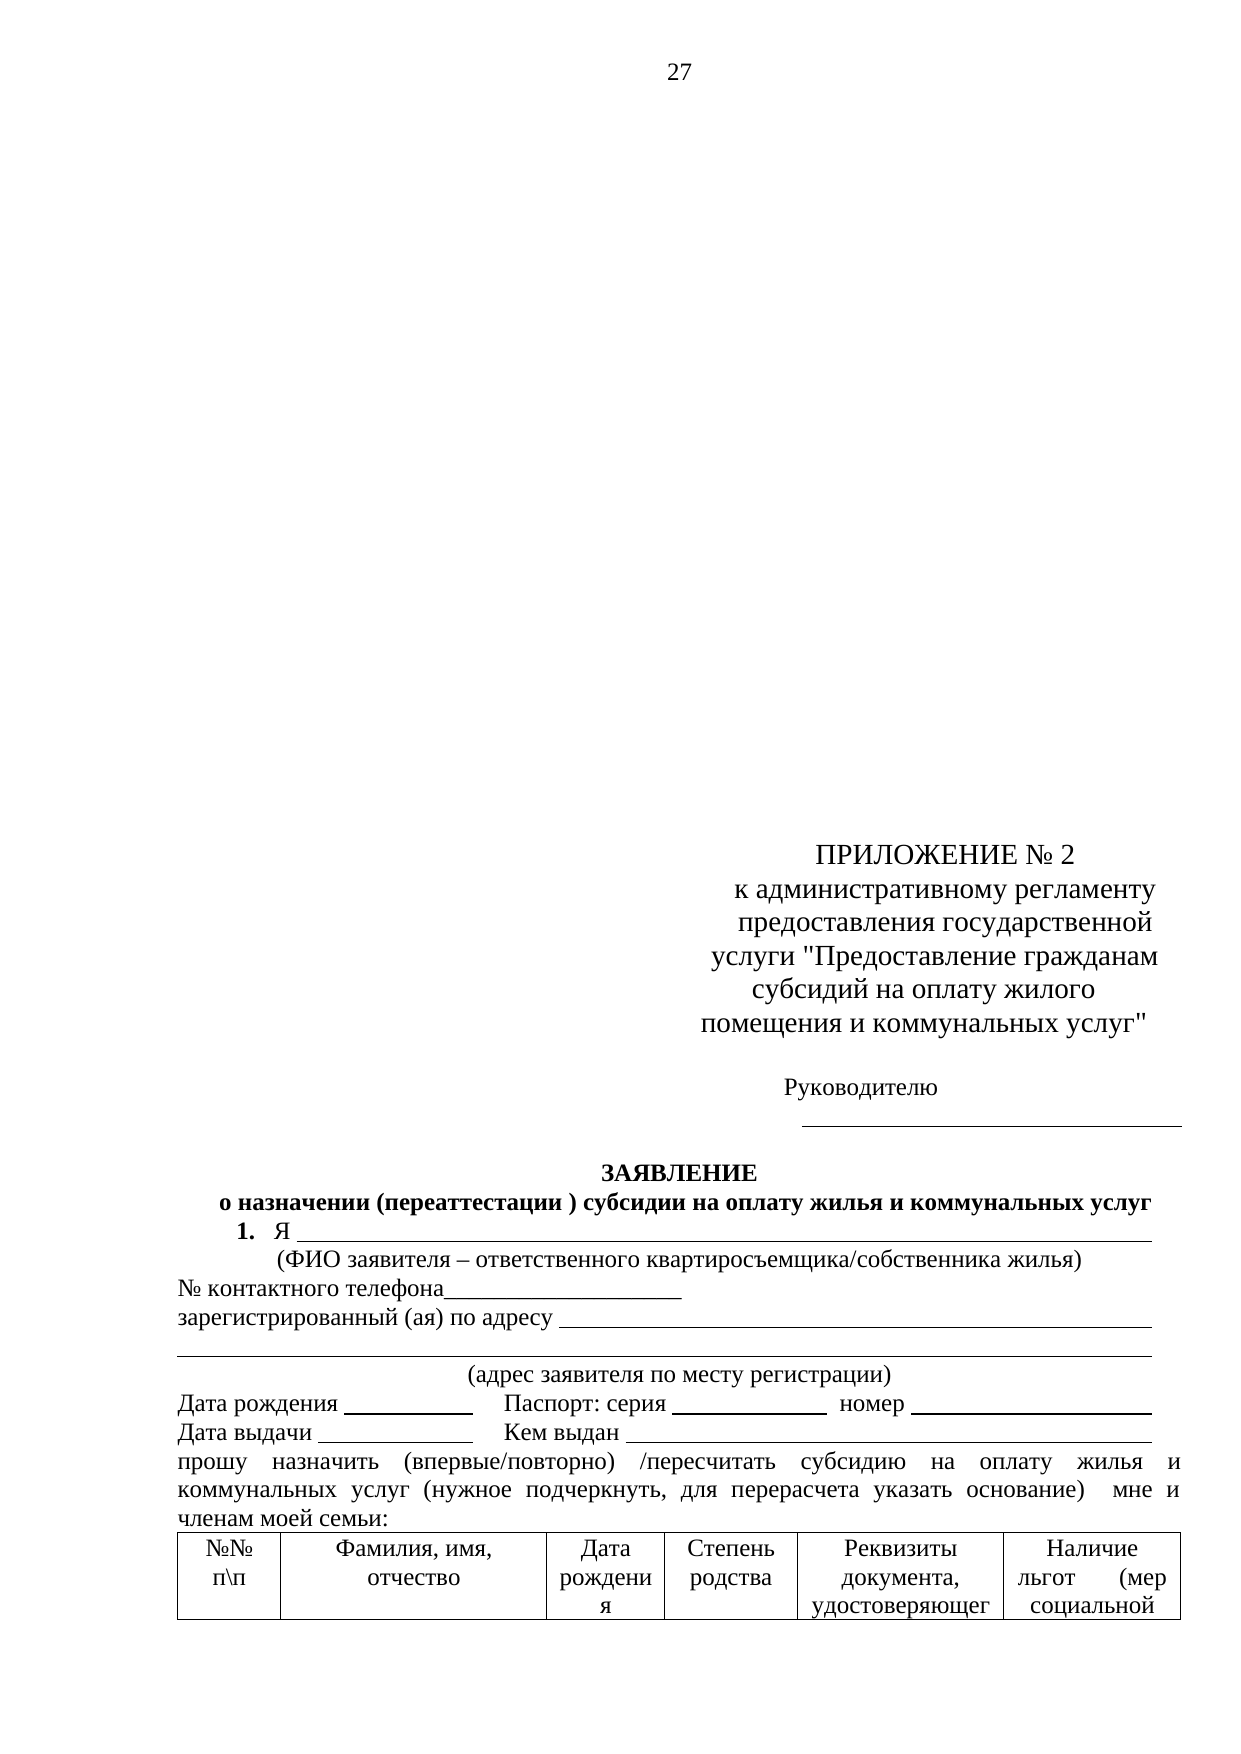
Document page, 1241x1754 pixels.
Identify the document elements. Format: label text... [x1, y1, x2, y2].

text Дата выдачи Кем выдан [177, 1417, 1181, 1446]
text о назначении (переаттестации ) субсидии на оплату жилья и коммунальных услуг [177, 1187, 1181, 1216]
text к административному регламенту [709, 871, 1181, 904]
table_header Дата рождения [547, 1533, 664, 1619]
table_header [281, 1533, 546, 1619]
text предоставления государственной [709, 904, 1181, 938]
text (ФИО заявителя – ответственного квартиросъемщика/собственника жилья) [177, 1244, 1181, 1273]
text № контактного телефона___________________ [177, 1273, 1181, 1302]
text помещения и коммунальных услуг" [177, 1005, 1181, 1038]
text Дата рождения Паспорт: серия номер [177, 1388, 1181, 1417]
text услуги "Предоставление гражданам [177, 938, 1181, 971]
text зарегистрированный (ая) по адресу [177, 1302, 1181, 1331]
text субсидий на оплату жилого [177, 971, 1181, 1005]
text ПРИЛОЖЕНИЕ № 2 [709, 837, 1181, 871]
text 1. Я [177, 1216, 1181, 1244]
text (адрес заявителя по месту регистрации) [177, 1359, 1181, 1388]
text прошу назначить (впервые/повторно) /пересчитать субсидию на оплату жилья и коммунальных услуг (нужное подчеркнуть, для перерасчета указать основание) мне и членам моей семьи: [177, 1446, 1181, 1532]
text ЗАЯВЛЕНИЕ [177, 1158, 1181, 1187]
table_header Степень родства [665, 1533, 797, 1619]
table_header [1004, 1533, 1180, 1619]
text Руководителю [683, 1072, 1181, 1101]
table_header №№ п\п [178, 1533, 280, 1619]
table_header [798, 1533, 1003, 1619]
